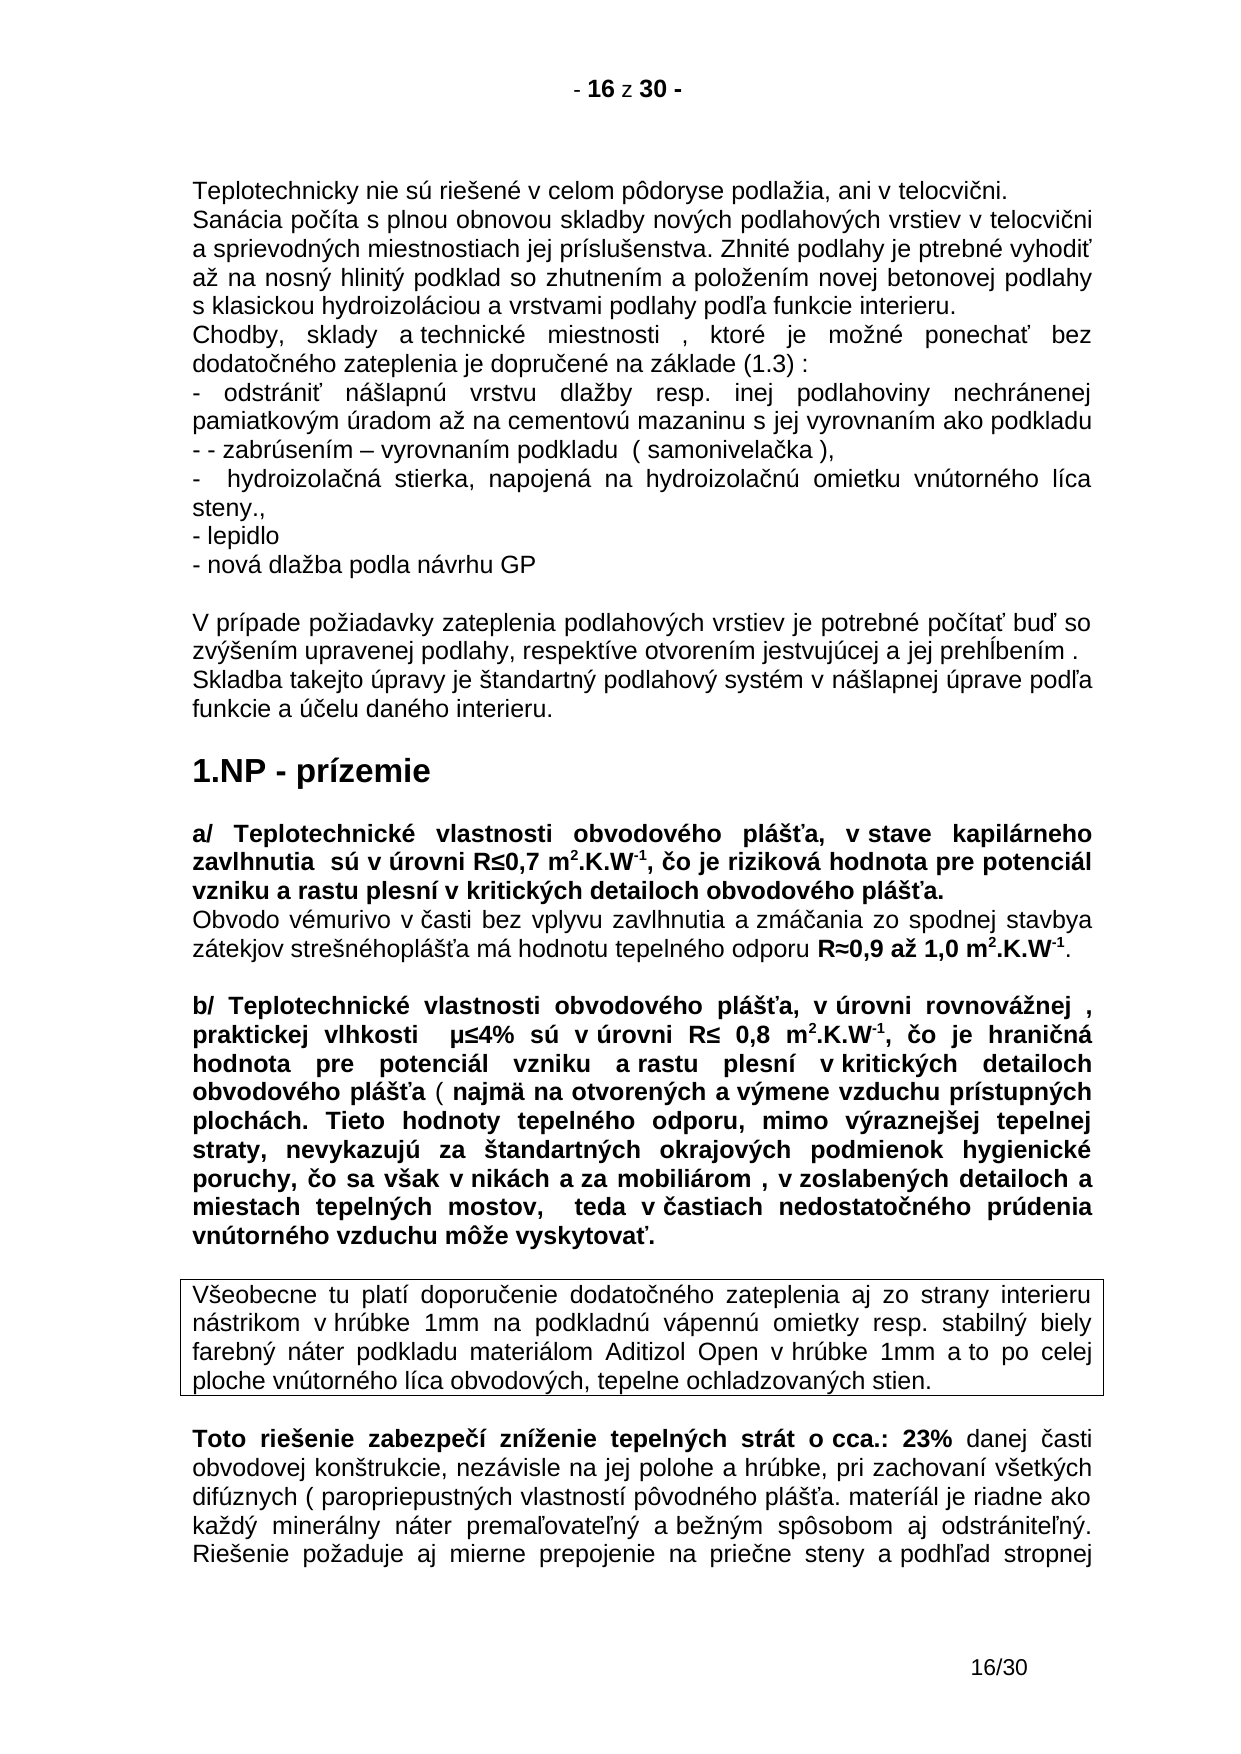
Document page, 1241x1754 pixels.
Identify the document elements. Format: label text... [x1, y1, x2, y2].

text Obvodo vémurivo v časti bez vplyvu zavlhnutia a zmáčania zo spodnej stavbya zátekjov strešnéhoplášťa má hodnotu tepelného odporu R≈0,9 až 1,0 m2.K.W-1. [192, 902, 1093, 960]
text - hydroizolačná stierka, napojená na hydroizolačnú omietku vnútorného líca steny., [192, 464, 1093, 521]
text Teplotechnicky nie sú riešené v celom pôdoryse podlažia, ani v telocvični. [192, 176, 1093, 205]
text Sanácia počíta s plnou obnovou skladby nových podlahových vrstiev v telocvični a sprievodných miestnostiach jej príslušenstva. Zhnité podlahy je ptrebné vyhodiť až na nosný hlinitý podklad so zhutnením a položením novej betonovej podlahy s klasickou hydroizoláciou a vrstvami podlahy podľa funkcie interieru. [192, 205, 1093, 320]
text 1.NP - prízemie [192, 749, 1093, 787]
text a/ Teplotechnické vlastnosti obvodového plášťa, v stave kapilárneho zavlhnutia sú v úrovni R≤0,7 m2.K.W-1, čo je riziková hodnota pre potenciál vzniku a rastu plesní v kritických detailoch obvodového plášťa. [192, 816, 1093, 902]
text - odstrániť nášlapnú vrstvu dlažby resp. inej podlahoviny nechránenej pamiatkovým úradom až na cementovú mazaninu s jej vyrovnaním ako podkladu - - zabrúsením – vyrovnaním podkladu ( samonivelačka ), [192, 378, 1093, 464]
text Skladba takejto úpravy je štandartný podlahový systém v nášlapnej úprave podľa funkcie a účelu daného interieru. [192, 665, 1093, 723]
table_header Všeobecne tu platí doporučenie dodatočného zateplenia aj zo strany interieru nástrikom v hrúbke 1mm na podkladnú vápennú omietky resp. stabilný biely farebný náter podkladu materiálom Aditizol Open v hrúbke 1mm a to po celej ploche vnútorného líca obvodových, tepelne ochladzovaných stien. [181, 1277, 1103, 1392]
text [192, 1422, 1093, 1566]
text - nová dlažba podla návrhu GP [192, 550, 1093, 579]
text b/ Teplotechnické vlastnosti obvodového plášťa, v úrovni rovnovážnej , praktickej vlhkosti μ≤4% sú v úrovni R≤ 0,8 m2.K.W-1, čo je hraničná hodnota pre potenciál vzniku a rastu plesní v kritických detailoch obvodového plášťa ( najmä na otvorených a výmene vzduchu prístupných plochách. Tieto hodnoty tepelného odporu, mimo výraznejšej tepelnej straty, nevykazujú za štandartných okrajových podmienok hygienické poruchy, čo sa však v nikách a za mobiliárom , v zoslabených detailoch a miestach tepelných mostov, teda v častiach nedostatočného prúdenia vnútorného vzduchu môže vyskytovať. [192, 989, 1093, 1247]
text Chodby, sklady a technické miestnosti , ktoré je možné ponechať bez dodatočného zateplenia je dopručené na základe (1.3) : [192, 320, 1093, 378]
text - lepidlo [192, 521, 1093, 550]
text V prípade požiadavky zateplenia podlahových vrstiev je potrebné počítať buď so zvýšením upravenej podlahy, respektíve otvorením jestvujúcej a jej prehĺbením . [192, 608, 1093, 665]
